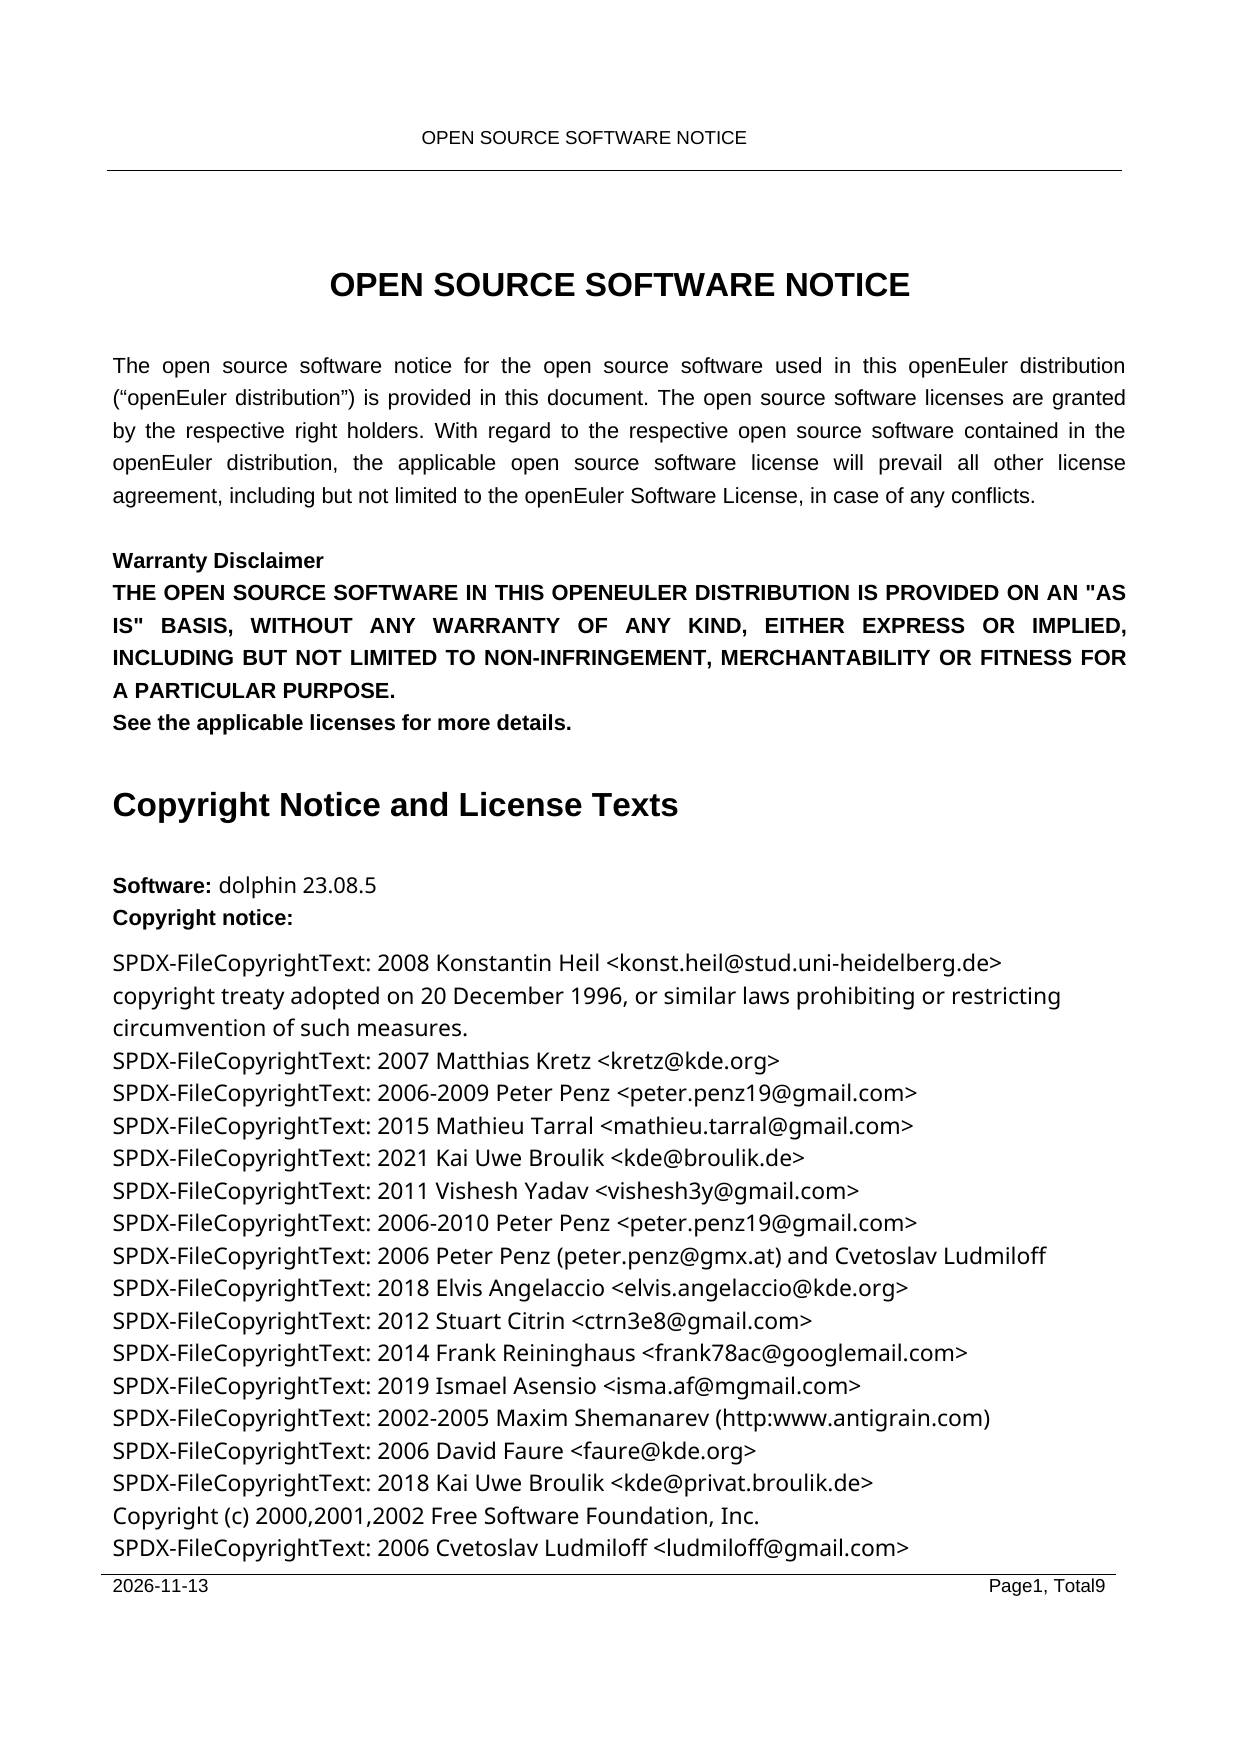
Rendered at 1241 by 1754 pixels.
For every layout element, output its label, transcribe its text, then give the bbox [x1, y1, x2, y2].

title Software: dolphin 23.08.5 [112, 869, 1128, 901]
text Copyright Notice and License Texts [112, 771, 1128, 836]
text OPEN SOURCE SOFTWARE NOTICE [112, 251, 1128, 316]
text Warranty Disclaimer [112, 544, 1128, 576]
text Copyright notice: [112, 901, 1128, 934]
text The open source software notice for the open source software used in this openEuler distribution (“openEuler distribution”) is provided in this document. The open source software licenses are granted by the respective right holders. With regard to the respective open source software contained in the openEuler distribution, the applicable open source software license will prevail all other license agreement, including but not limited to the openEuler Software License, in case of any conflicts. [112, 349, 1128, 511]
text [112, 947, 1128, 1564]
text THE OPEN SOURCE SOFTWARE IN THIS OPENEULER DISTRIBUTION IS PROVIDED ON AN "AS IS" BASIS, WITHOUT ANY WARRANTY OF ANY KIND, EITHER EXPRESS OR IMPLIED, INCLUDING BUT NOT LIMITED TO NON-INFRINGEMENT, MERCHANTABILITY OR FITNESS FOR A PARTICULAR PURPOSE. See the applicable licenses for more details. [112, 576, 1128, 739]
